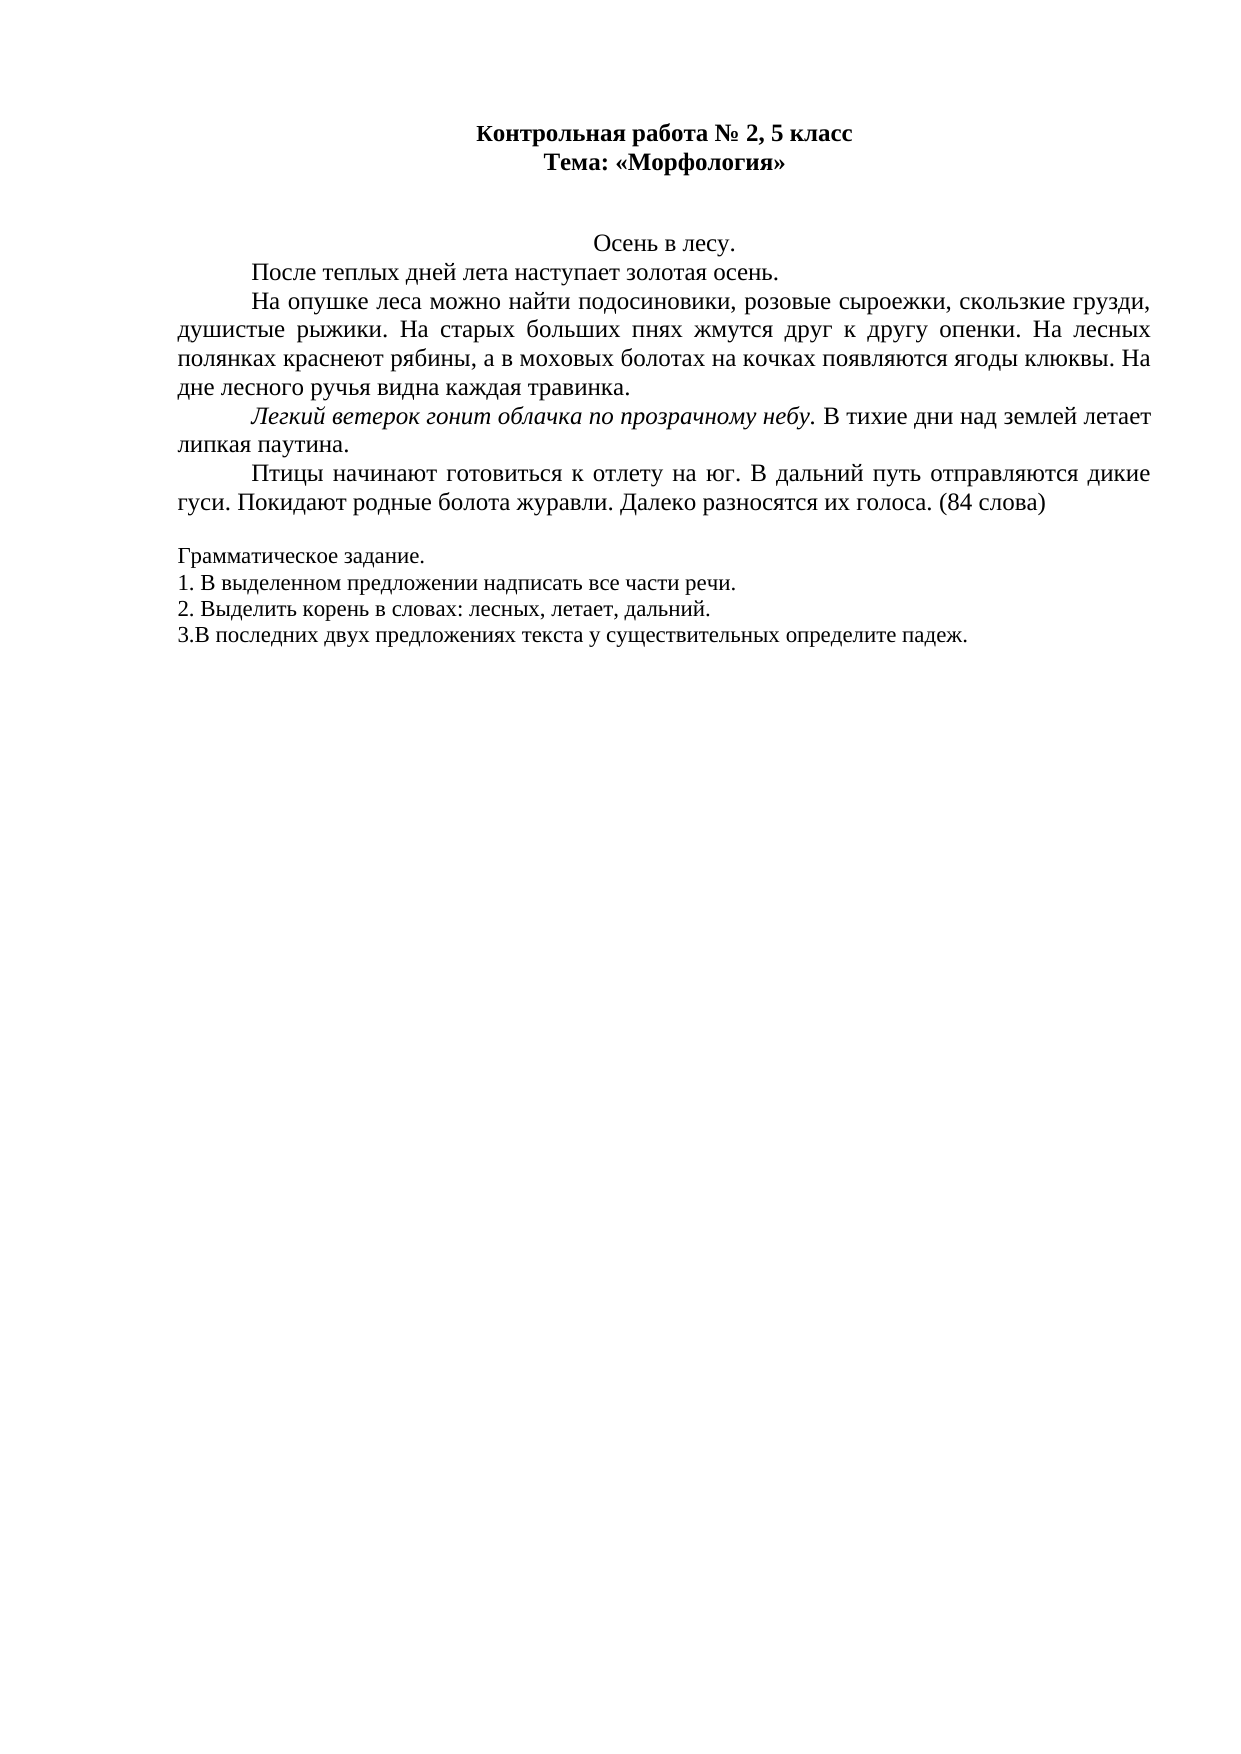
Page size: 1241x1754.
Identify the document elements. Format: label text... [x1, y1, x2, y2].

text Тема: «Морфология» [177, 147, 1152, 176]
text Осень в лесу. [177, 228, 1152, 257]
text 3.В последних двух предложениях текста у существительных определите падеж. [177, 621, 1152, 648]
text 2. Выделить корень в словах: лесных, летает, дальний. [177, 595, 1152, 621]
text Легкий ветерок гонит облачка по прозрачному небу. В тихие дни над землей летает липкая паутина. [177, 401, 1152, 458]
text 1. В выделенном предложении надписать все части речи. [177, 568, 1152, 595]
text Птицы начинают готовиться к отлету на юг. В дальний путь отправляются дикие гуси. Покидают родные болота журавли. Далеко разносятся их голоса. (84 слова) [177, 458, 1152, 516]
text Контрольная работа № 2, 5 класс [177, 118, 1152, 147]
text На опушке леса можно найти подосиновики, розовые сыроежки, скользкие грузди, душистые рыжики. На старых больших пнях жмутся друг к другу опенки. На лесных полянках краснеют рябины, а в моховых болотах на кочках появляются ягоды клюквы. На дне лесного ручья видна каждая травинка. [177, 286, 1152, 401]
text После теплых дней лета наступает золотая осень. [177, 257, 1152, 286]
text Грамматическое задание. [177, 542, 1152, 568]
